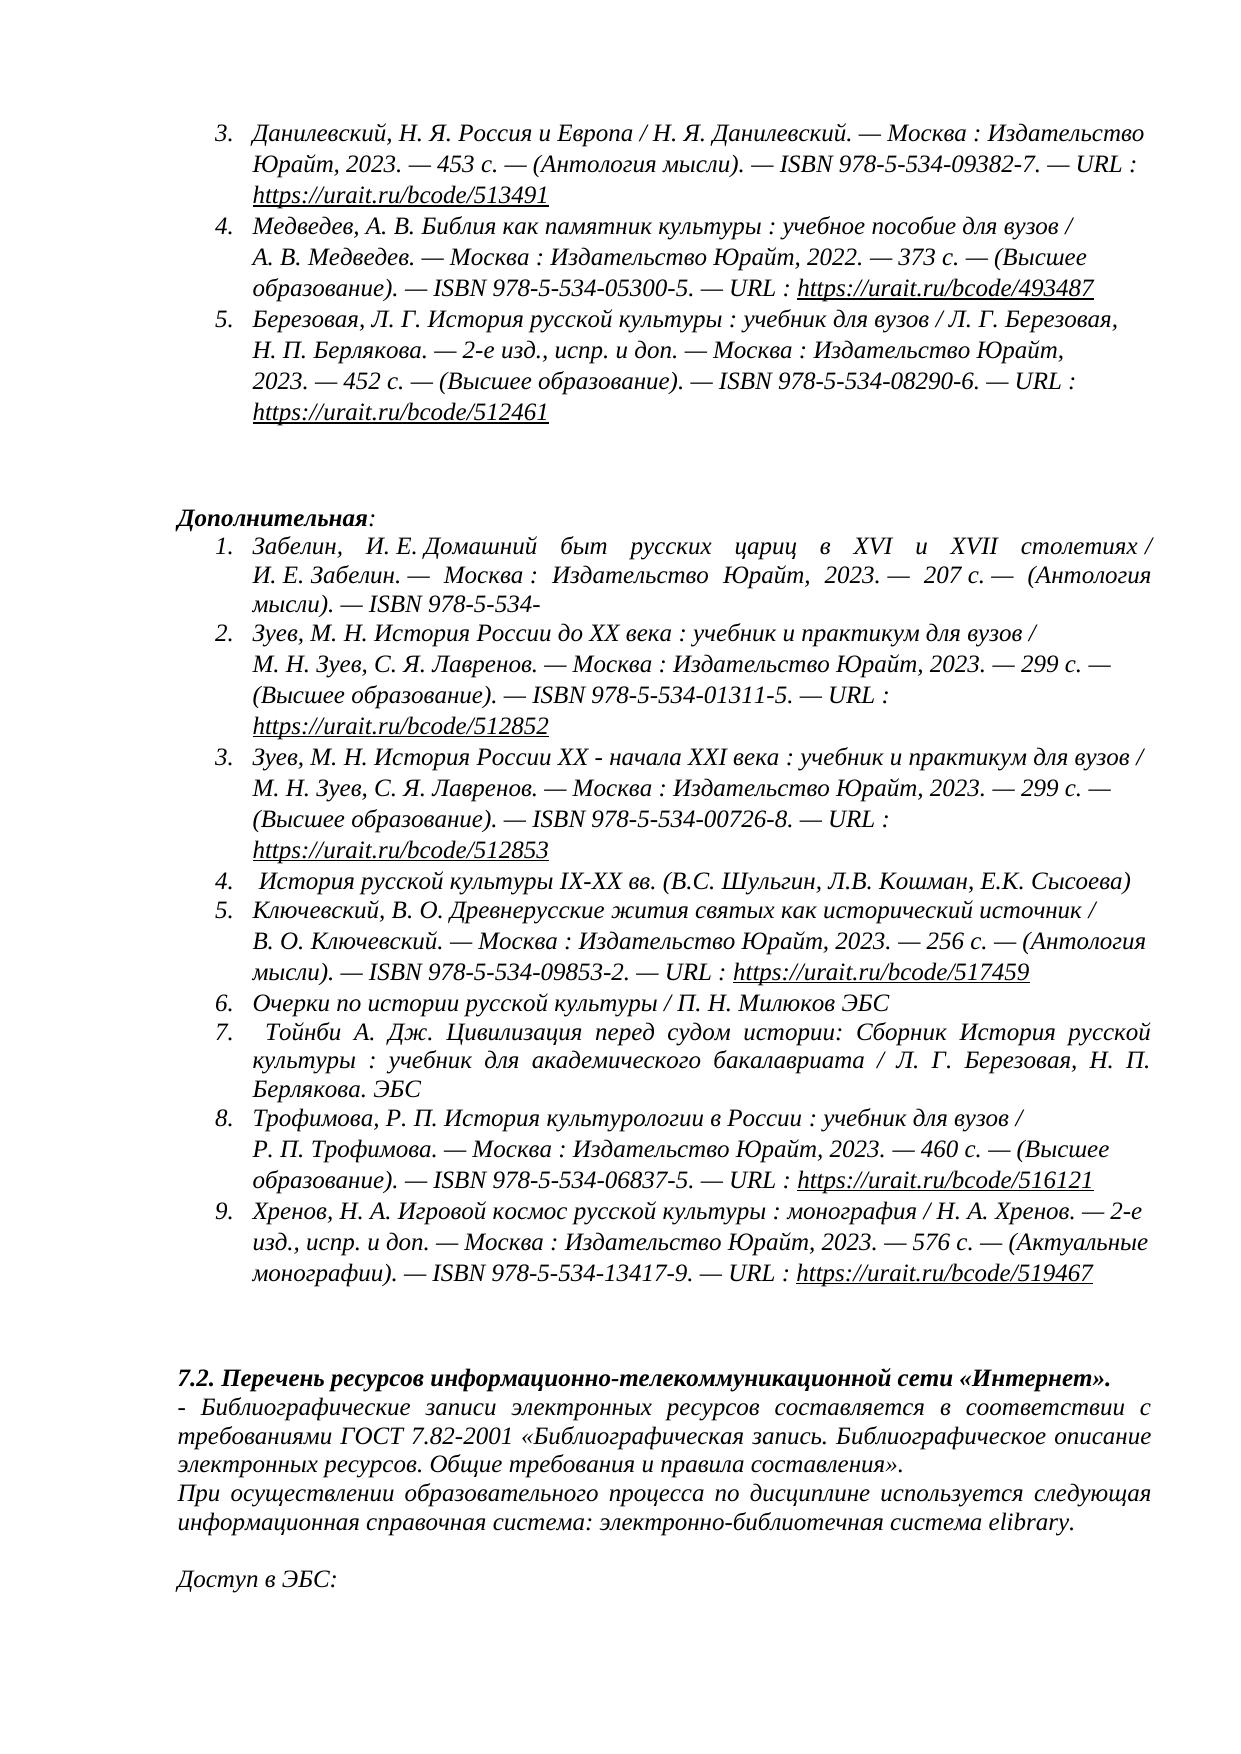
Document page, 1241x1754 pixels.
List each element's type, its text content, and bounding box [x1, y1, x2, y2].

list Ключевский, В. О. Древнерусские жития святых как исторический источник / В. О. Ключевский. — Москва : Издательство Юрайт, 2023. — 256 с. — (Антология мысли). — ISBN 978-5-534-09853-2. — URL : https://urait.ru/bcode/517459 [215, 895, 1152, 986]
text Дополнительная: [177, 503, 1152, 531]
text При осуществлении образовательного процесса по дисциплине используется следующая информационная справочная система: электронно-библиотечная система elibrary. [177, 1478, 1152, 1536]
text Доступ в ЭБС: [177, 1564, 1152, 1593]
list Забелин, И. Е. Домашний быт русских цариц в XVI и XVII столетиях / И. Е. Забелин. — Москва : Издательство Юрайт, 2023. — 207 с. — (Антология мысли). — ISBN 978-5-534- [215, 531, 1152, 618]
list Данилевский, Н. Я. Россия и Европа / Н. Я. Данилевский. — Москва : Издательство Юрайт, 2023. — 453 с. — (Антология мысли). — ISBN 978-5-534-09382-7. — URL : https://urait.ru/bcode/513491 [215, 118, 1152, 209]
list Медведев, А. В. Библия как памятник культуры : учебное пособие для вузов / А. В. Медведев. — Москва : Издательство Юрайт, 2022. — 373 с. — (Высшее образование). — ISBN 978-5-534-05300-5. — URL : https://urait.ru/bcode/493487 [215, 211, 1152, 302]
text 7.2. Перечень ресурсов информационно-телекоммуникационной сети «Интернет». [177, 1363, 1152, 1392]
list История русской культуры IX-XX вв. (В.С. Шульгин, Л.В. Кошман, Е.К. Сысоева) [215, 866, 1152, 895]
list Очерки по истории русской культуры / П. Н. Милюков ЭБС [215, 988, 1152, 1017]
text - Библиографические записи электронных ресурсов составляется в соответствии с требованиями ГОСТ 7.82-2001 «Библиографическая запись. Библиографическое описание электронных ресурсов. Общие требования и правила составления». [177, 1392, 1152, 1478]
list Березовая, Л. Г. История русской культуры : учебник для вузов / Л. Г. Березовая, Н. П. Берлякова. — 2-е изд., испр. и доп. — Москва : Издательство Юрайт, 2023. — 452 с. — (Высшее образование). — ISBN 978-5-534-08290-6. — URL : https://urait.ru/bcode/512461 [215, 304, 1152, 426]
list Зуев, М. Н. История России до ХХ века : учебник и практикум для вузов / М. Н. Зуев, С. Я. Лавренов. — Москва : Издательство Юрайт, 2023. — 299 с. — (Высшее образование). — ISBN 978-5-534-01311-5. — URL : https://urait.ru/bcode/512852 [215, 618, 1152, 739]
list Тойнби А. Дж. Цивилизация перед судом истории: Сборник История русской культуры : учебник для академического бакалавриата / Л. Г. Березовая, Н. П. Берлякова. ЭБС [215, 1017, 1152, 1103]
list Зуев, М. Н. История России ХХ - начала ХХI века : учебник и практикум для вузов / М. Н. Зуев, С. Я. Лавренов. — Москва : Издательство Юрайт, 2023. — 299 с. — (Высшее образование). — ISBN 978-5-534-00726-8. — URL : https://urait.ru/bcode/512853 [215, 742, 1152, 864]
list Хренов, Н. А. Игровой космос русской культуры : монография / Н. А. Хренов. — 2-е изд., испр. и доп. — Москва : Издательство Юрайт, 2023. — 576 с. — (Актуальные монографии). — ISBN 978-5-534-13417-9. — URL : https://urait.ru/bcode/519467 [215, 1196, 1152, 1287]
list Трофимова, Р. П. История культурологии в России : учебник для вузов / Р. П. Трофимова. — Москва : Издательство Юрайт, 2023. — 460 с. — (Высшее образование). — ISBN 978-5-534-06837-5. — URL : https://urait.ru/bcode/516121 [215, 1103, 1152, 1194]
